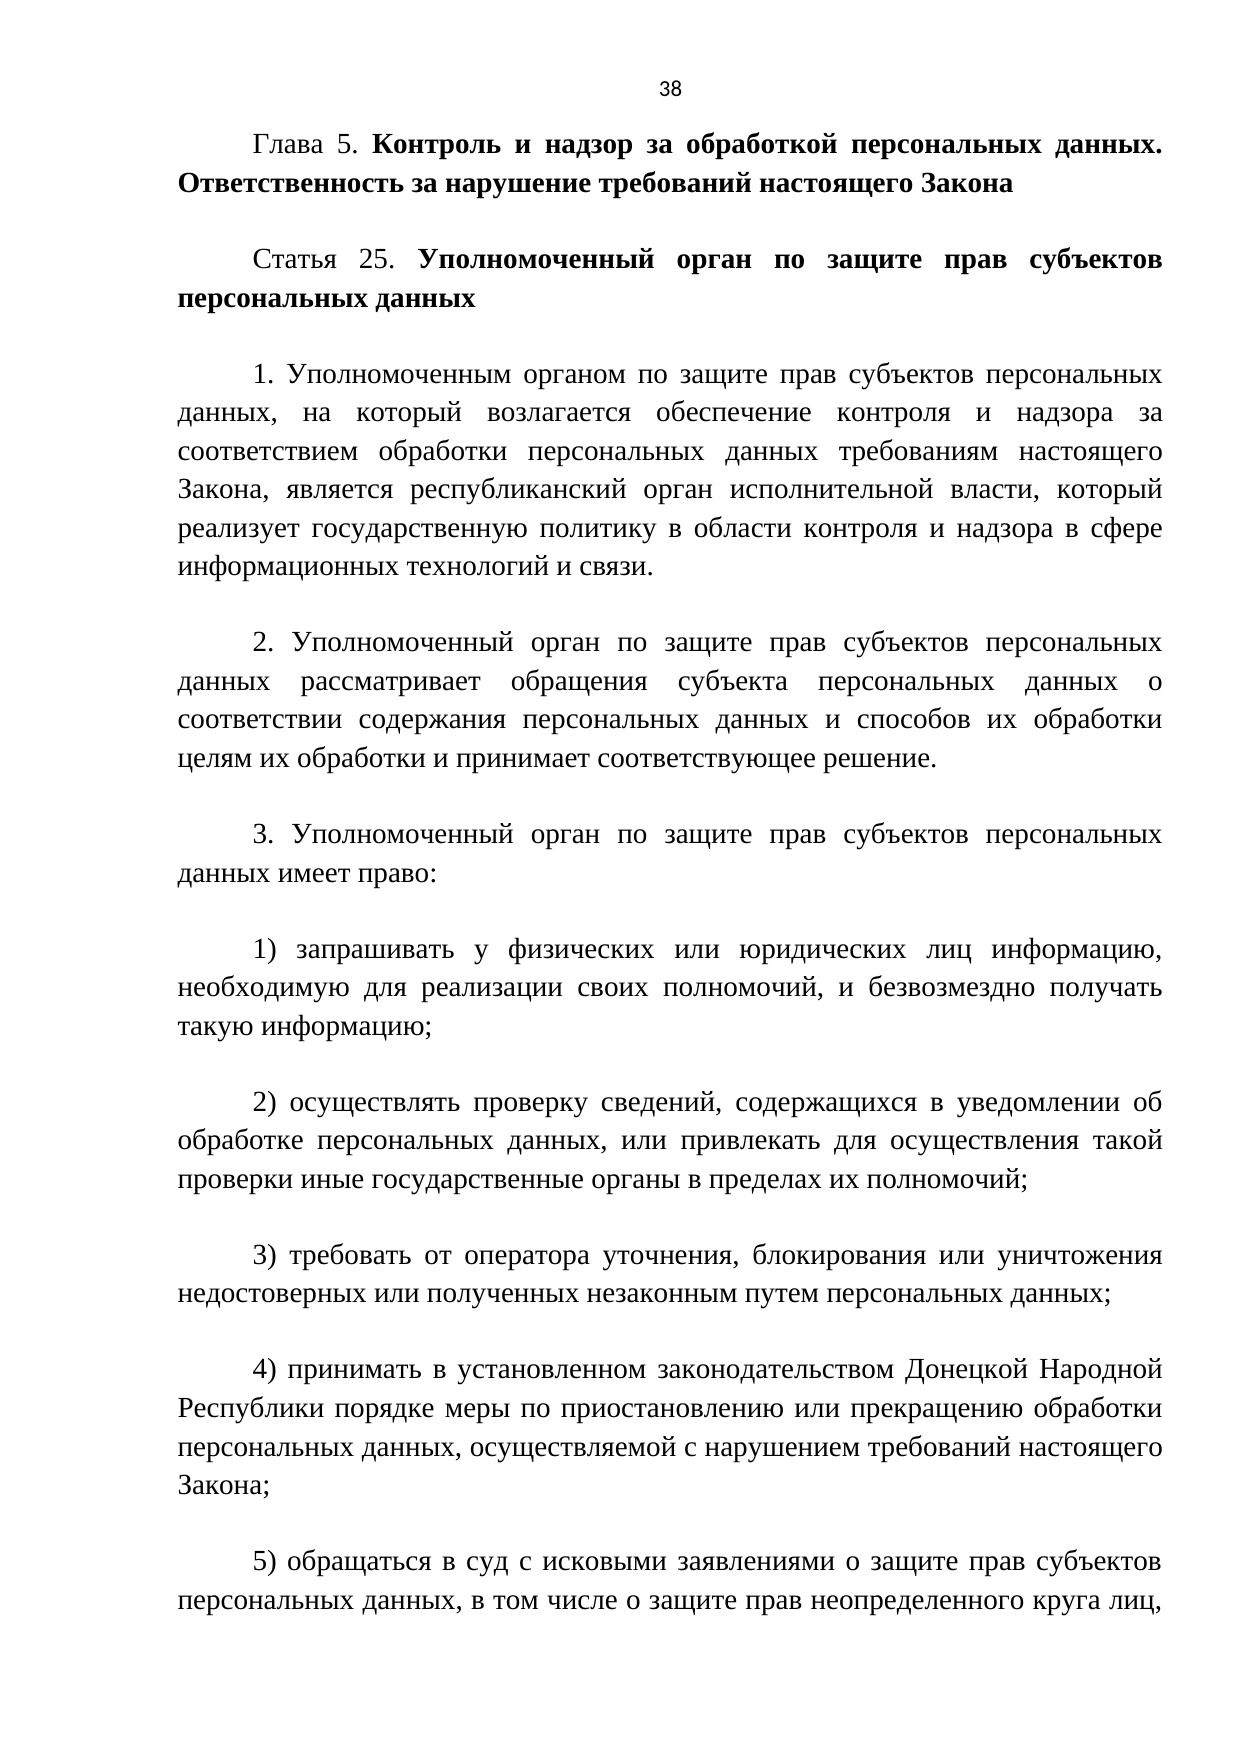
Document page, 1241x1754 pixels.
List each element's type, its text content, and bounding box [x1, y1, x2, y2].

text 3) требовать от оператора уточнения, блокирования или уничтожения недостоверных или полученных незаконным путем персональных данных; [177, 1237, 1163, 1309]
text 3. Уполномоченный орган по защите прав субъектов персональных данных имеет право: [177, 816, 1163, 888]
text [177, 1543, 1163, 1615]
text 2) осуществлять проверку сведений, содержащихся в уведомлении об обработке персональных данных, или привлекать для осуществления такой проверки иные государственные органы в пределах их полномочий; [177, 1084, 1163, 1194]
text Глава 5. Контроль и надзор за обработкой персональных данных. Ответственность за нарушение требований настоящего Закона [177, 127, 1163, 199]
text 2. Уполномоченный орган по защите прав субъектов персональных данных рассматривает обращения субъекта персональных данных о соответствии содержания персональных данных и способов их обработки целям их обработки и принимает соответствующее решение. [177, 624, 1163, 774]
text 4) принимать в установленном законодательством Донецкой Народной Республики порядке меры по приостановлению или прекращению обработки персональных данных, осуществляемой с нарушением требований настоящего Закона; [177, 1352, 1163, 1501]
text Статья 25. Уполномоченный орган по защите прав субъектов персональных данных [177, 241, 1163, 313]
text 1. Уполномоченным органом по защите прав субъектов персональных данных, на который возлагается обеспечение контроля и надзора за соответствием обработки персональных данных требованиям настоящего Закона, является республиканский орган исполнительной власти, который реализует государственную политику в области контроля и надзора в сфере информационных технологий и связи. [177, 356, 1163, 582]
text 1) запрашивать у физических или юридических лиц информацию, необходимую для реализации своих полномочий, и безвозмездно получать такую информацию; [177, 931, 1163, 1041]
